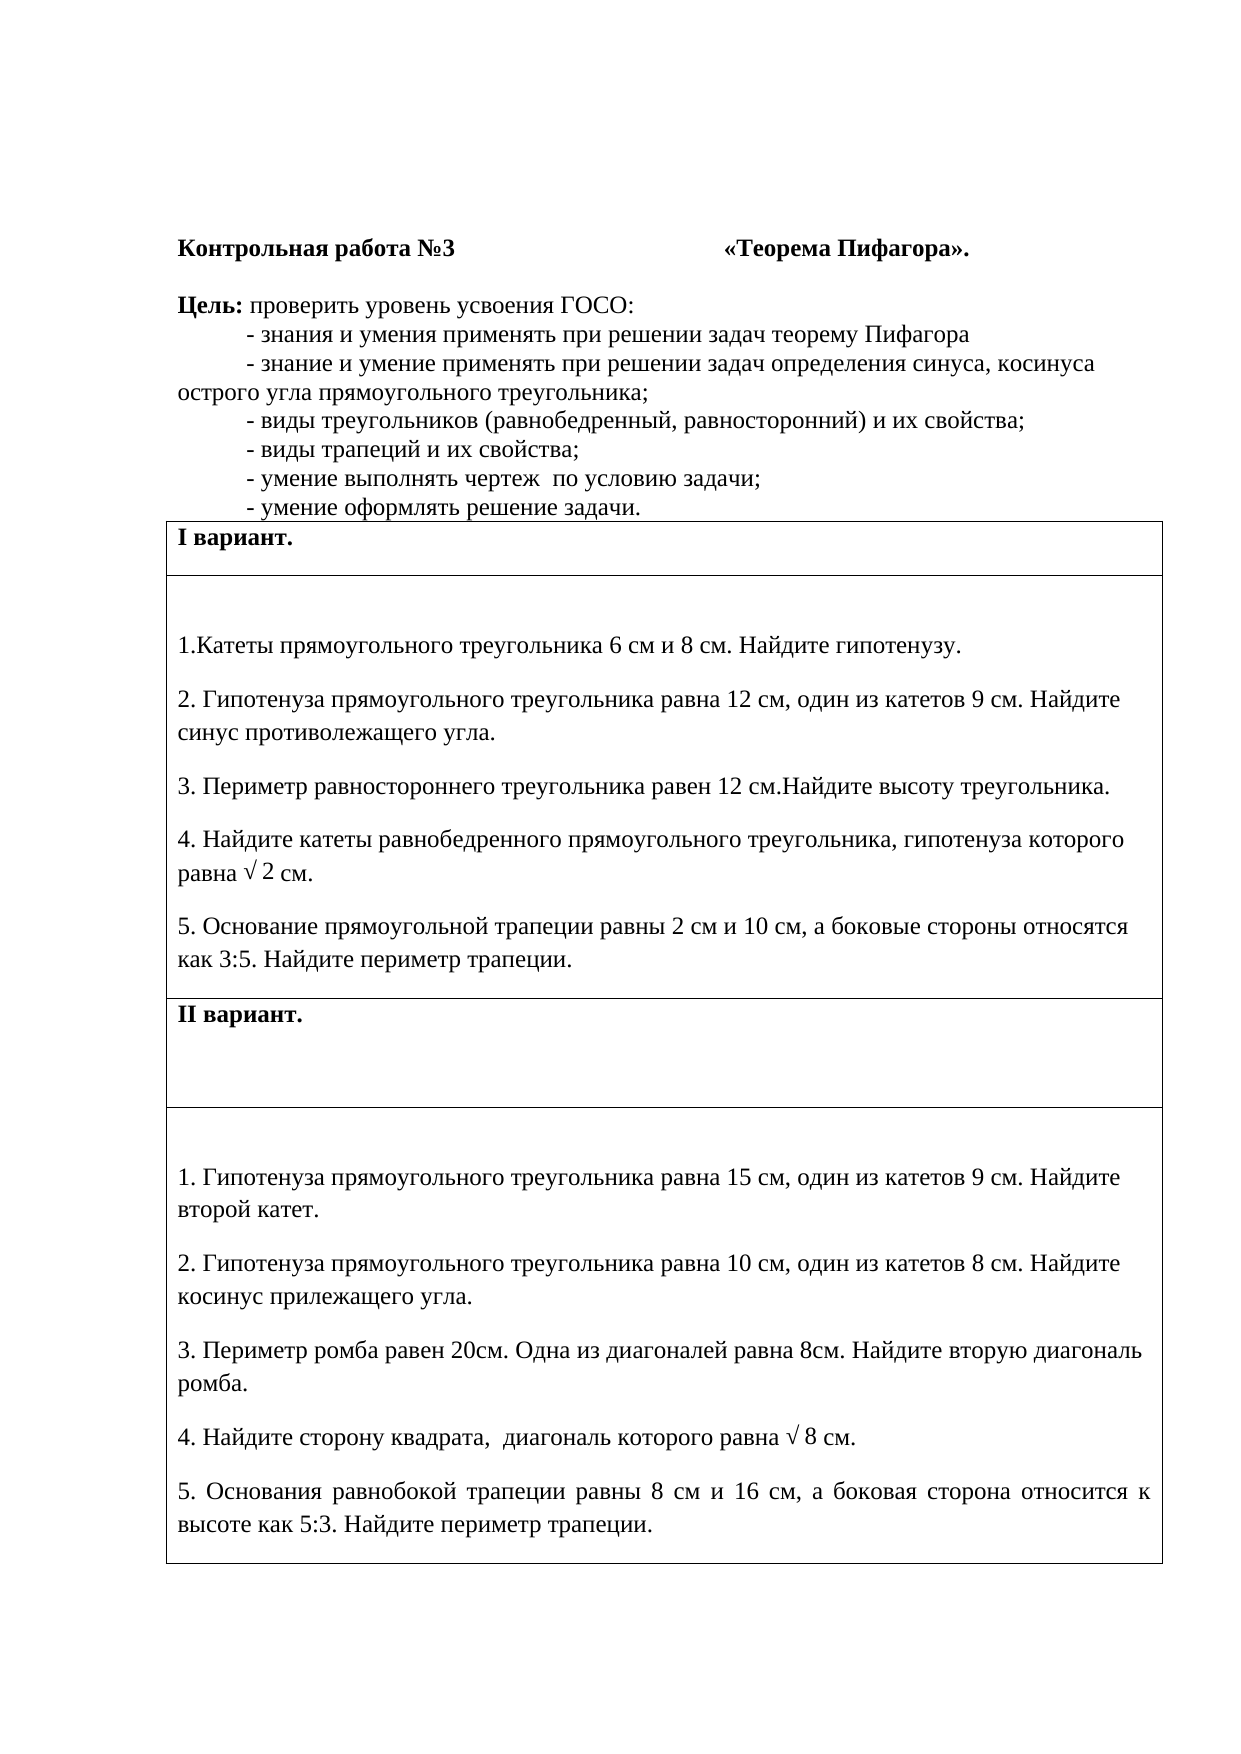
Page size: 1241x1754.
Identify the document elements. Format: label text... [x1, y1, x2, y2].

table_cell 1.Катеты прямоугольного треугольника 6 см и 8 см. Найдите гипотенузу. 2. Гипотенуза прямоугольного треугольника равна 12 см, один из катетов 9 см. Найдите синус противолежащего угла. 3. Периметр равностороннего треугольника равен 12 см.Найдите высоту треугольника. 4. Найдите катеты равнобедренного прямоугольного треугольника, гипотенуза которого равна см. 5. Основание прямоугольной трапеции равны 2 см и 10 см, а боковые стороны относятся как 3:5. Найдите периметр трапеции. [167, 576, 1162, 998]
text - знание и умение применять при решении задач определения синуса, косинуса острого угла прямоугольного треугольника; [177, 348, 1152, 406]
table_cell 1. Гипотенуза прямоугольного треугольника равна 15 см, один из катетов 9 см. Найдите второй катет. 2. Гипотенуза прямоугольного треугольника равна 10 см, один из катетов 8 см. Найдите косинус прилежащего угла. 3. Периметр ромба равен 20см. Одна из диагоналей равна 8см. Найдите вторую диагональ ромба. 4. Найдите сторону квадрата, диагональ которого равна см. 5. Основания равнобокой трапеции равны 8 см и 16 см, а боковая сторона относится к высоте как 5:3. Найдите периметр трапеции. [167, 1108, 1162, 1562]
text Контрольная работа №3 «Теорема Пифагора». [177, 233, 1152, 262]
text - виды треугольников (равнобедренный, равносторонний) и их свойства; [177, 406, 1152, 434]
text - знания и умения применять при решении задач теорему Пифагора [177, 319, 1152, 348]
table_header I вариант. [167, 522, 1162, 575]
table_cell II вариант. [167, 999, 1162, 1107]
text - умение выполнять чертеж по условию задачи; [177, 463, 1152, 492]
text Цель: проверить уровень усвоения ГОСО: [177, 291, 1152, 319]
text - виды трапеций и их свойства; [177, 434, 1152, 463]
text - умение оформлять решение задачи. [177, 492, 1152, 521]
